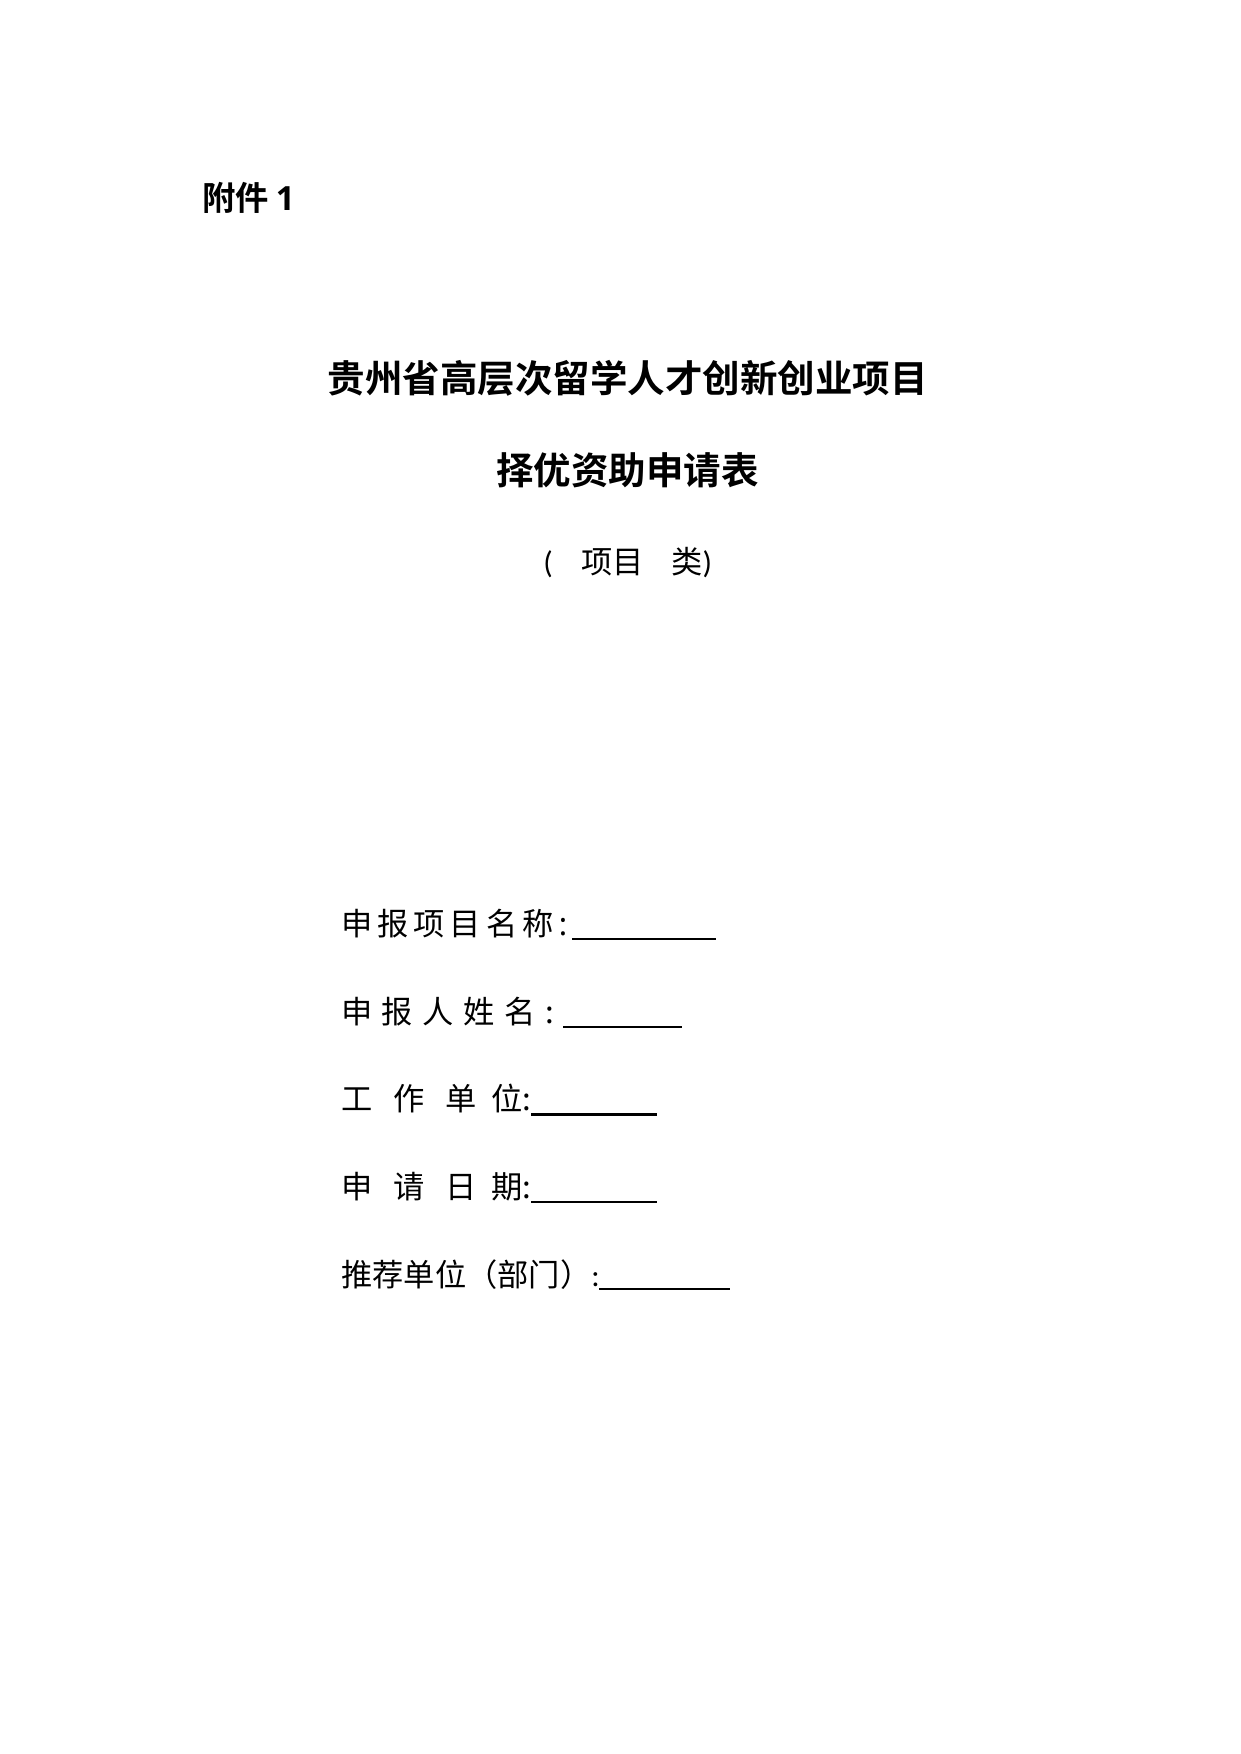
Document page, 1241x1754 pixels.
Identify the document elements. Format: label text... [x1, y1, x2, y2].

text 择优资助申请表 [202, 435, 1053, 500]
text 申 请 日 期: [341, 1152, 1053, 1217]
text 推荐单位（部门）: [341, 1240, 1053, 1305]
text ( 项目 类) [202, 527, 1053, 592]
text 贵州省高层次留学人才创新创业项目 [202, 343, 1053, 408]
text 申报项目名称: [341, 889, 1053, 954]
text 申报人姓名: [341, 977, 1053, 1042]
text 附件1 [202, 163, 1053, 228]
text 工 作 单 位: [341, 1065, 1053, 1130]
